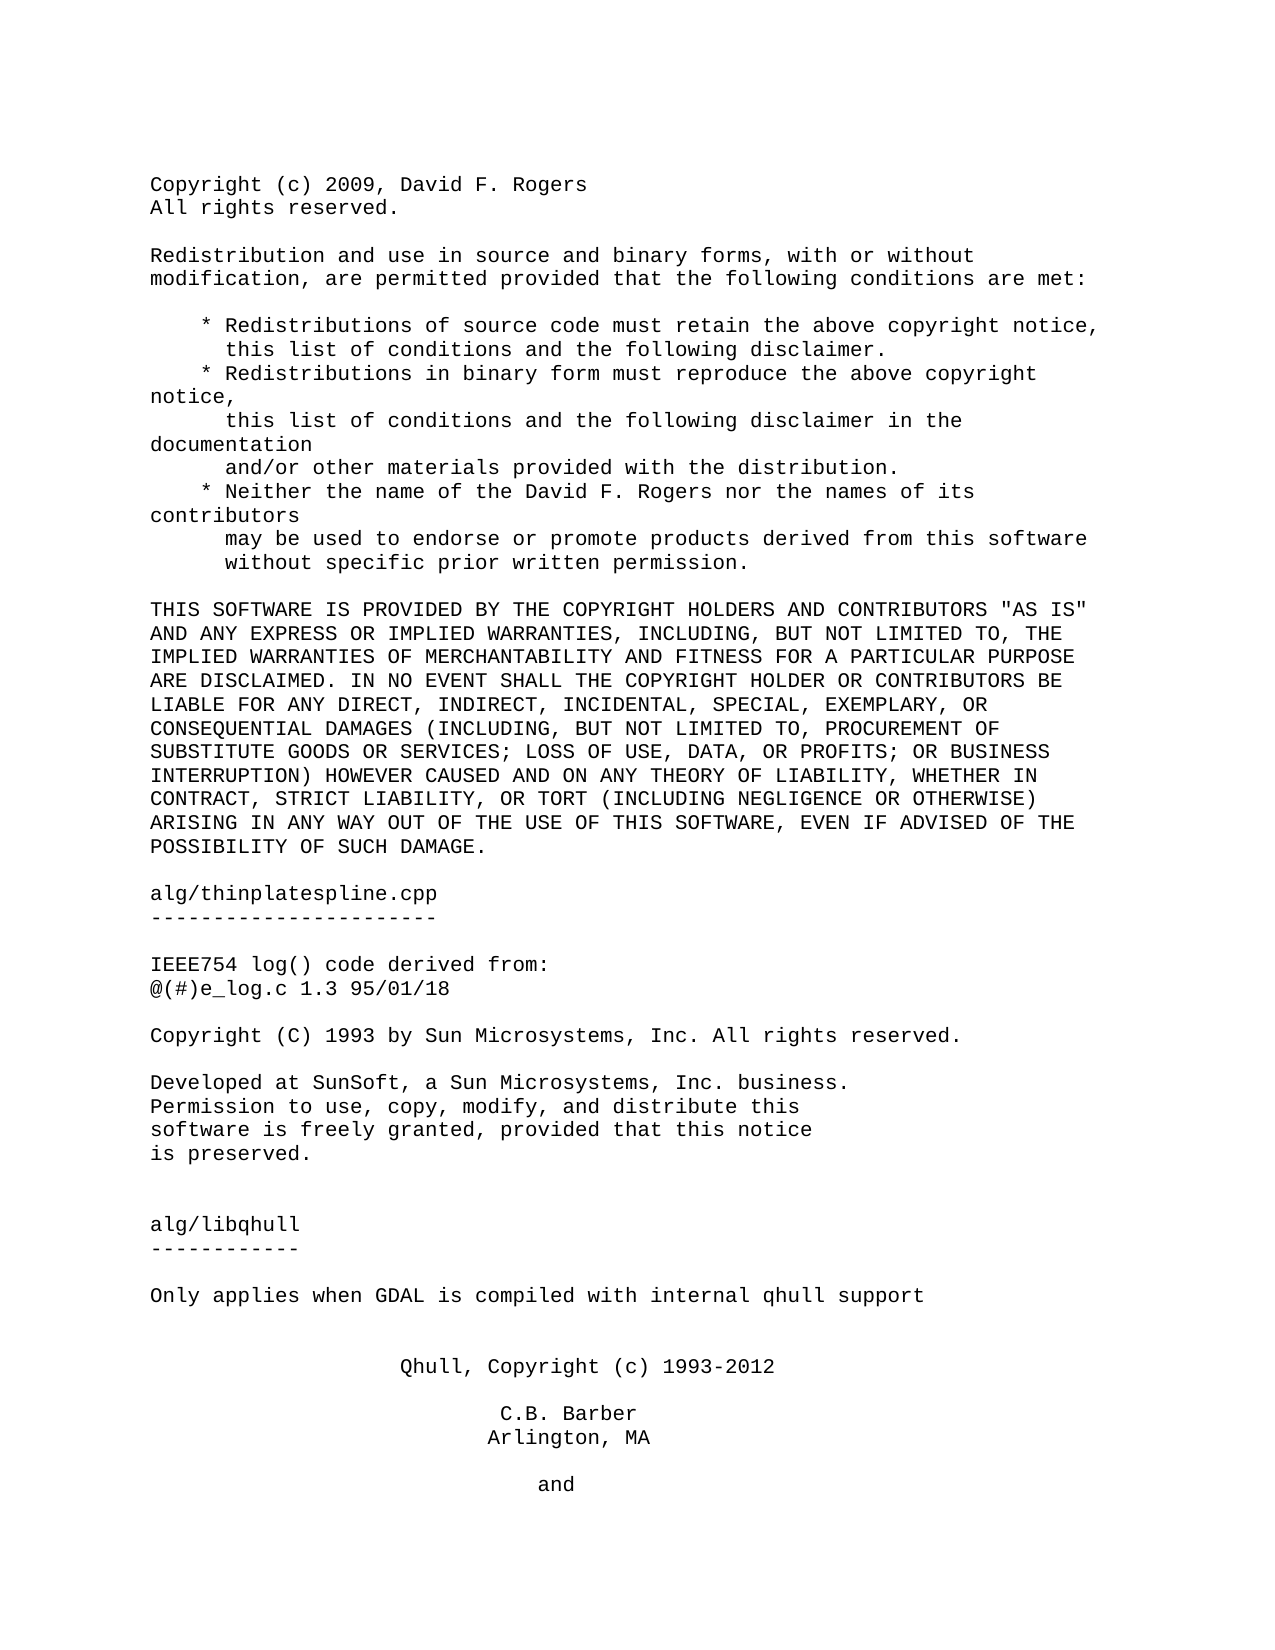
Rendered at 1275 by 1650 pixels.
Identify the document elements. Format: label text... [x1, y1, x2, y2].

text Qhull, Copyright (c) 1993-2012 [150, 1356, 1125, 1379]
text @(#)e_log.c 1.3 95/01/18 [150, 978, 1125, 1001]
text CONSEQUENTIAL DAMAGES (INCLUDING, BUT NOT LIMITED TO, PROCUREMENT OF [150, 717, 1125, 741]
text POSSIBILITY OF SUCH DAMAGE. [150, 836, 1125, 859]
text and/or other materials provided with the distribution. [150, 457, 1125, 481]
text Redistribution and use in source and binary forms, with or without [150, 244, 1125, 268]
text Developed at SunSoft, a Sun Microsystems, Inc. business. [150, 1072, 1125, 1096]
text without specific prior written permission. [150, 552, 1125, 576]
text IMPLIED WARRANTIES OF MERCHANTABILITY AND FITNESS FOR A PARTICULAR PURPOSE [150, 647, 1125, 670]
text IEEE754 log() code derived from: [150, 954, 1125, 978]
text modification, are permitted provided that the following conditions are met: [150, 268, 1125, 292]
text ----------------------- [150, 907, 1125, 930]
text SUBSTITUTE GOODS OR SERVICES; LOSS OF USE, DATA, OR PROFITS; OR BUSINESS [150, 741, 1125, 765]
text ARISING IN ANY WAY OUT OF THE USE OF THIS SOFTWARE, EVEN IF ADVISED OF THE [150, 812, 1125, 836]
text Permission to use, copy, modify, and distribute this [150, 1096, 1125, 1119]
text INTERRUPTION) HOWEVER CAUSED AND ON ANY THEORY OF LIABILITY, WHETHER IN [150, 765, 1125, 788]
text Only applies when GDAL is compiled with internal qhull support [150, 1285, 1125, 1309]
text CONTRACT, STRICT LIABILITY, OR TORT (INCLUDING NEGLIGENCE OR OTHERWISE) [150, 788, 1125, 812]
text this list of conditions and the following disclaimer in the documentation [150, 410, 1125, 457]
text LIABLE FOR ANY DIRECT, INDIRECT, INCIDENTAL, SPECIAL, EXEMPLARY, OR [150, 694, 1125, 717]
text ARE DISCLAIMED. IN NO EVENT SHALL THE COPYRIGHT HOLDER OR CONTRIBUTORS BE [150, 670, 1125, 694]
text C.B. Barber [150, 1403, 1125, 1427]
text Copyright (c) 2009, David F. Rogers [150, 174, 1125, 197]
text * Redistributions in binary form must reproduce the above copyright notice, [150, 363, 1125, 410]
text and [150, 1474, 1125, 1498]
text alg/libqhull [150, 1214, 1125, 1238]
text AND ANY EXPRESS OR IMPLIED WARRANTIES, INCLUDING, BUT NOT LIMITED TO, THE [150, 623, 1125, 647]
text may be used to endorse or promote products derived from this software [150, 528, 1125, 552]
text * Redistributions of source code must retain the above copyright notice, [150, 316, 1125, 339]
text * Neither the name of the David F. Rogers nor the names of its contributors [150, 481, 1125, 528]
text Arlington, MA [150, 1427, 1125, 1451]
text is preserved. [150, 1143, 1125, 1167]
text software is freely granted, provided that this notice [150, 1119, 1125, 1143]
text this list of conditions and the following disclaimer. [150, 339, 1125, 363]
text Copyright (C) 1993 by Sun Microsystems, Inc. All rights reserved. [150, 1025, 1125, 1048]
text ------------ [150, 1238, 1125, 1261]
text alg/thinplatespline.cpp [150, 883, 1125, 907]
text All rights reserved. [150, 197, 1125, 221]
text THIS SOFTWARE IS PROVIDED BY THE COPYRIGHT HOLDERS AND CONTRIBUTORS "AS IS" [150, 599, 1125, 623]
